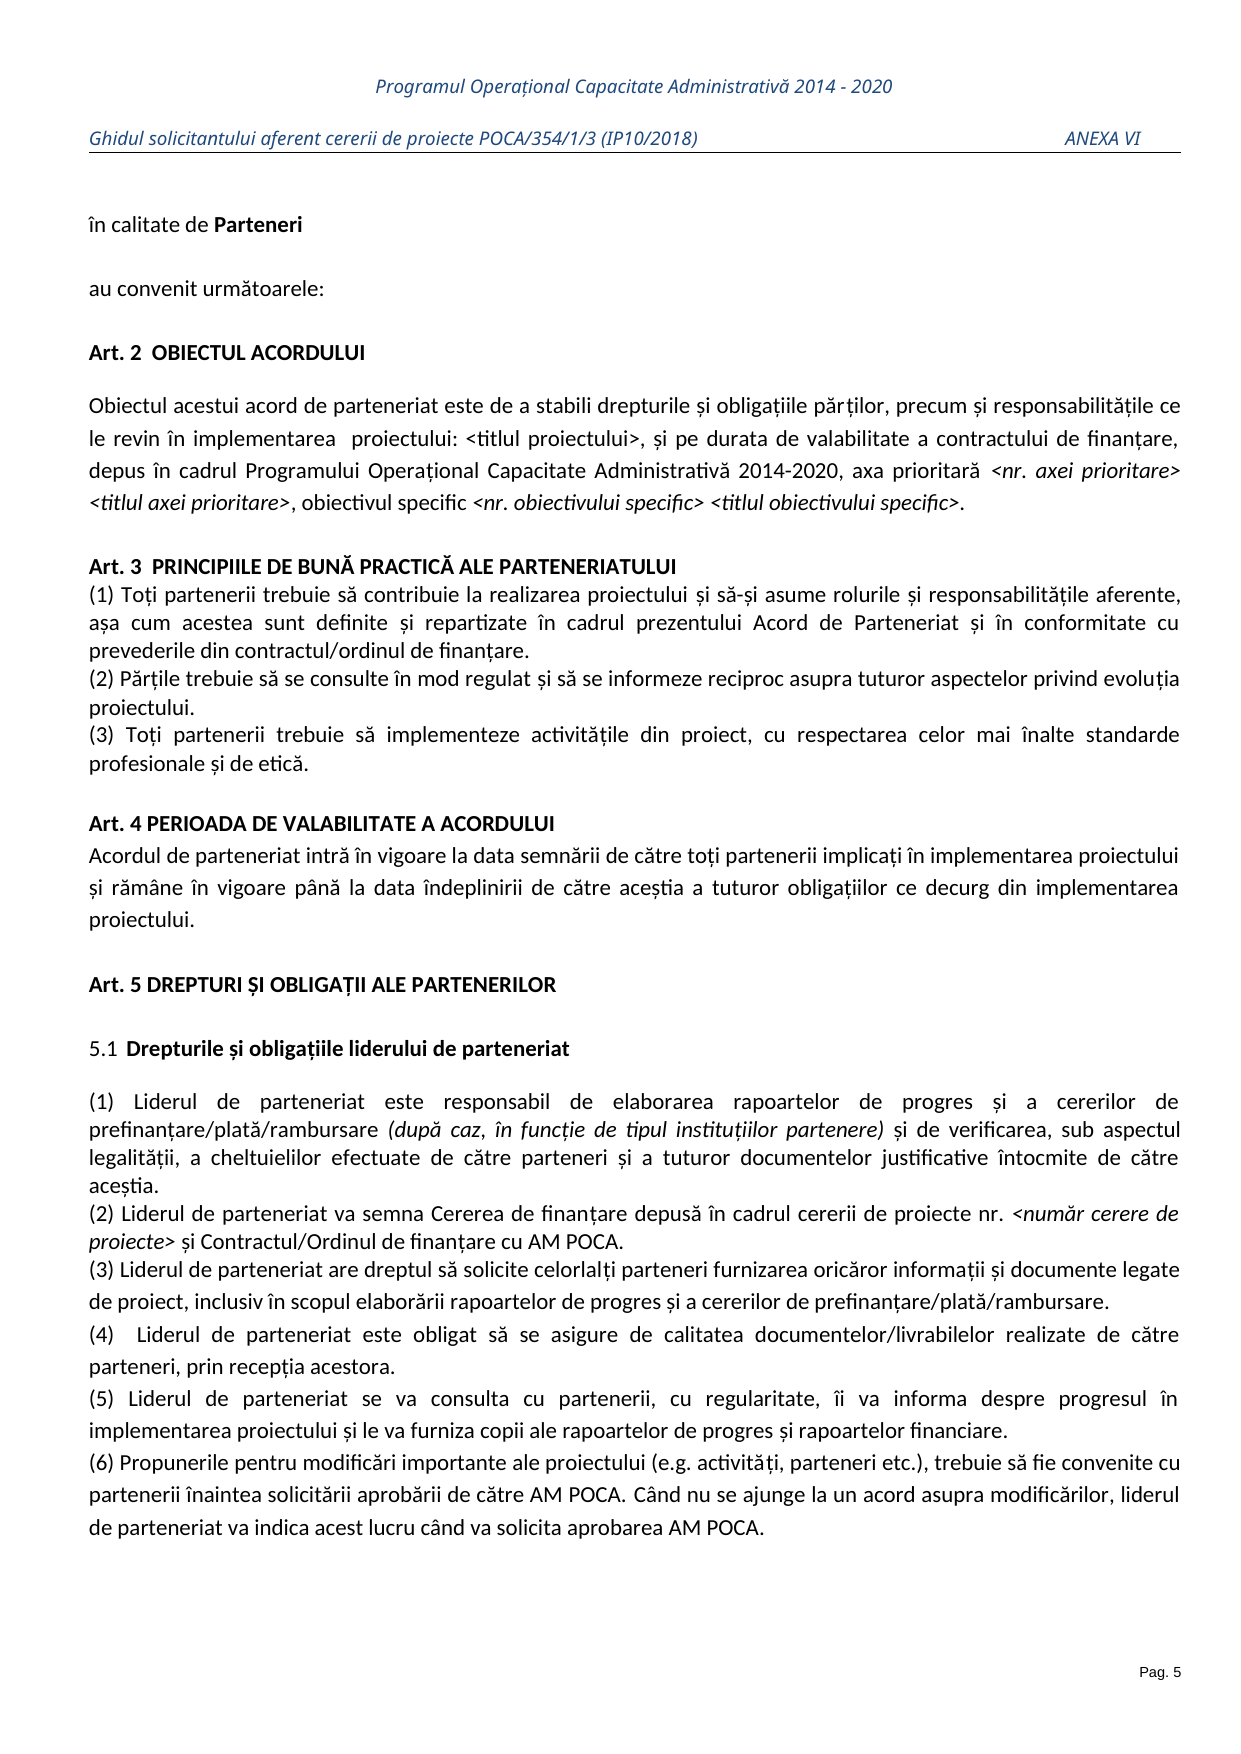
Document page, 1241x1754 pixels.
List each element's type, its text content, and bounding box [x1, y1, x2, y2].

text Obiectul acestui acord de parteneriat este de a stabili drepturile și obligațiile părţilor, precum și responsabilitățile ce le revin în implementarea proiectului: <titlul proiectului>, și pe durata de valabilitate a contractului de finanțare, depus în cadrul Programului Operaţional Capacitate Administrativă 2014-2020, axa prioritară <nr. axei prioritare> <titlul axei prioritare>, obiectivul specific <nr. obiectivului specific> <titlul obiectivului specific>. [89, 392, 1181, 516]
text (4) Liderul de parteneriat este obligat să se asigure de calitatea documentelor/livrabilelor realizate de către parteneri, prin recepția acestora. [89, 1320, 1181, 1380]
list Drepturile şi obligaţiile liderului de parteneriat [89, 1034, 1181, 1062]
text (2) Părţile trebuie să se consulte în mod regulat şi să se informeze reciproc asupra tuturor aspectelor privind evoluţia proiectului. [89, 664, 1181, 721]
text au convenit următoarele: [89, 274, 1181, 302]
text (6) Propunerile pentru modificări importante ale proiectului (e.g. activităţi, parteneri etc.), trebuie să fie convenite cu partenerii înaintea solicitării aprobării de către AM POCA. Când nu se ajunge la un acord asupra modificărilor, liderul de parteneriat va indica acest lucru când va solicita aprobarea AM POCA. [89, 1448, 1181, 1541]
text Art. 4 PERIOADA DE VALABILITATE A ACORDULUI [89, 809, 1181, 837]
text (1) Toţi partenerii trebuie să contribuie la realizarea proiectului şi să-şi asume rolurile şi responsabilităţile aferente, aşa cum acestea sunt definite şi repartizate în cadrul prezentului Acord de Parteneriat și în conformitate cu prevederile din contractul/ordinul de finanțare. [89, 581, 1181, 664]
text (3) Toţi partenerii trebuie să implementeze activităţile din proiect, cu respectarea celor mai înalte standarde profesionale şi de etică. [89, 721, 1181, 777]
list Art. 2 OBIECTUL ACORDULUI [89, 338, 1181, 367]
text (5) Liderul de parteneriat se va consulta cu partenerii, cu regularitate, îi va informa despre progresul în implementarea proiectului şi le va furniza copii ale rapoartelor de progres şi rapoartelor financiare. [89, 1384, 1181, 1444]
text Art. 5 DREPTURI ŞI OBLIGAŢII ALE PARTENERILOR [89, 970, 1181, 998]
text (3) Liderul de parteneriat are dreptul să solicite celorlalţi parteneri furnizarea oricăror informaţii şi documente legate de proiect, inclusiv în scopul elaborării rapoartelor de progres și a cererilor de prefinanțare/plată/rambursare. [89, 1255, 1181, 1316]
text (2) Liderul de parteneriat va semna Cererea de finanţare depusă în cadrul cererii de proiecte nr. <număr cerere de proiecte> şi Contractul/Ordinul de finanţare cu AM POCA. [89, 1199, 1181, 1255]
text (1) Liderul de parteneriat este responsabil de elaborarea rapoartelor de progres și a cererilor de prefinanțare/plată/rambursare (după caz, în funcție de tipul instituțiilor partenere) și de verificarea, sub aspectul legalității, a cheltuielilor efectuate de către parteneri și a tuturor documentelor justificative întocmite de către aceștia. [89, 1087, 1181, 1199]
text în calitate de Parteneri [89, 210, 1181, 238]
text Acordul de parteneriat intră în vigoare la data semnării de către toți partenerii implicați în implementarea proiectului și rămâne în vigoare până la data îndeplinirii de către aceștia a tuturor obligațiilor ce decurg din implementarea proiectului. [89, 841, 1181, 933]
text Art. 3 PRINCIPIILE DE BUNĂ PRACTICĂ ALE PARTENERIATULUI [89, 552, 1181, 581]
